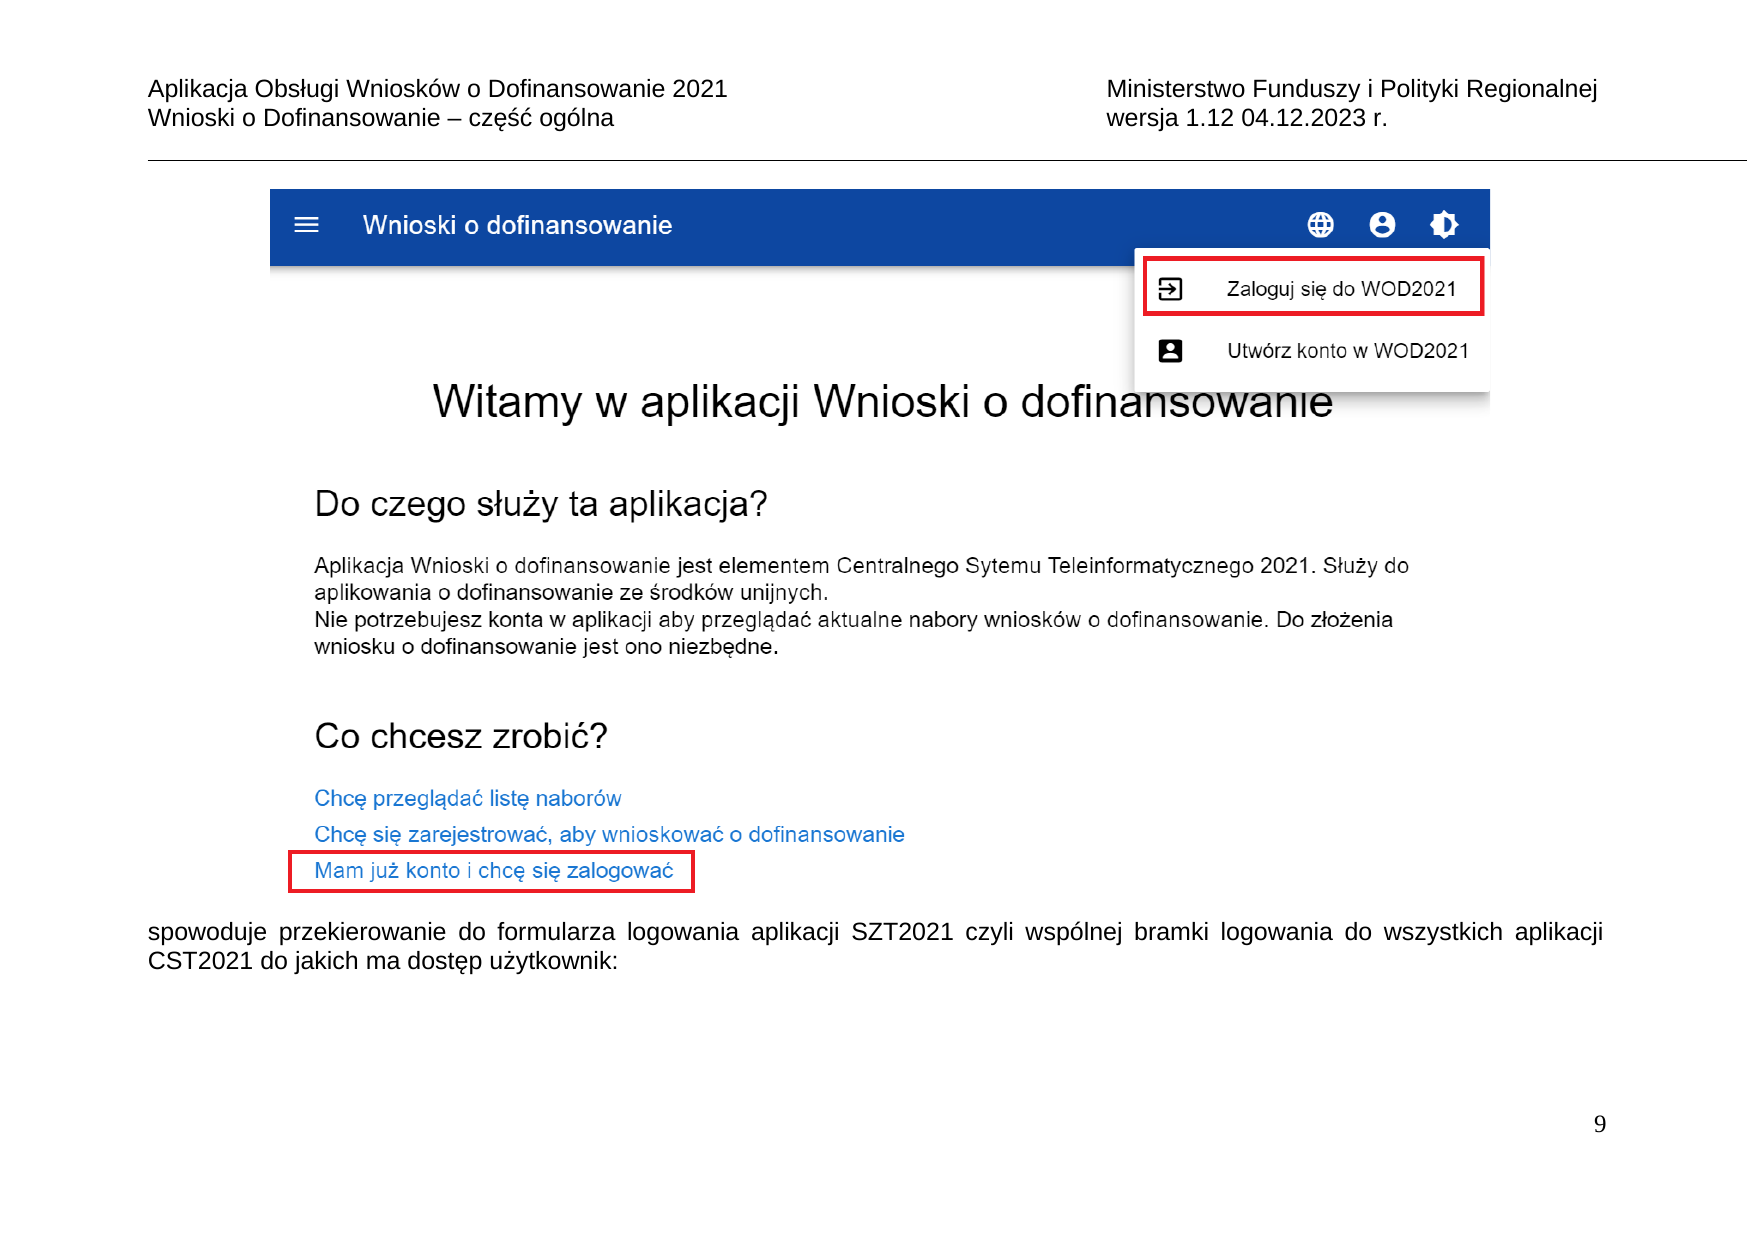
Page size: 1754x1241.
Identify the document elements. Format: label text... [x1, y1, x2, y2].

text spowoduje przekierowanie do formularza logowania aplikacji SZT2021 czyli wspólnej bramki logowania do wszystkich aplikacji CST2021 do jakich ma dostęp użytkownik: [148, 917, 1606, 975]
picture [270, 189, 1491, 905]
